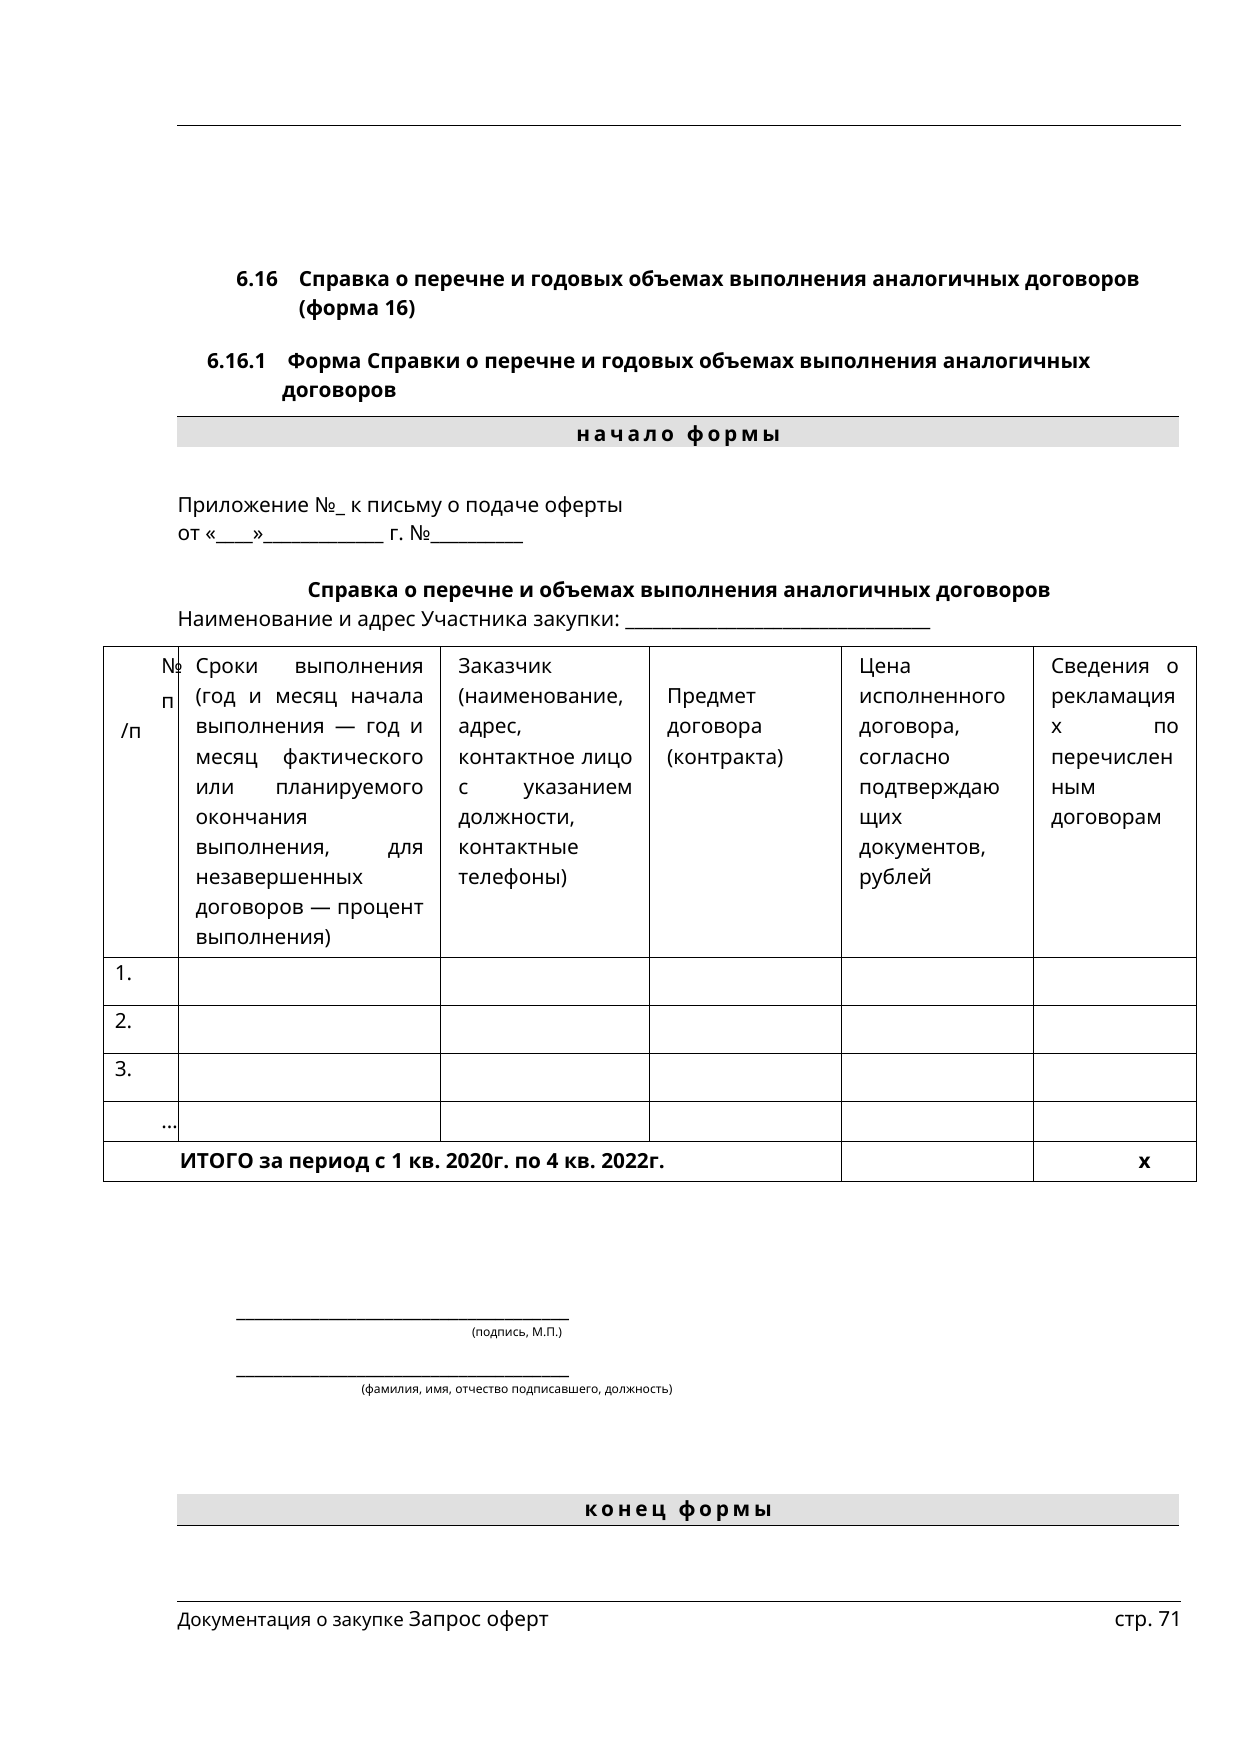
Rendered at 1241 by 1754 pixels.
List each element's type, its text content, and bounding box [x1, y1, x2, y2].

table_cell [1034, 1006, 1196, 1053]
table_cell [650, 1006, 841, 1053]
table_cell [179, 1102, 440, 1141]
table_header Сроки выполнения (год и месяц начала выполнения — год и месяц фактического или планируемого окончания выполнения, для незавершенных договоров — процент выполнения) [179, 647, 440, 957]
table_cell [179, 958, 440, 1005]
table_header Цена исполненного договора, согласно подтверждающих документов, рублей [842, 647, 1033, 957]
text Справка о перечне и объемах выполнения аналогичных договоров [177, 575, 1181, 604]
text Наименование и адрес Участника закупки: _________________________________ [177, 604, 1181, 632]
table_cell [441, 958, 649, 1005]
list Форма Справки о перечне и годовых объемах выполнения аналогичных договоров [207, 346, 1181, 403]
text начало формы [177, 417, 1179, 447]
text Приложение №_ к письму о подаче оферты от «____»_____________ г. №__________ [177, 490, 1181, 547]
table_cell [441, 1006, 649, 1053]
table_cell [1034, 1054, 1196, 1101]
table_cell [842, 958, 1033, 1005]
text конец формы [177, 1494, 1179, 1525]
subtitle Справка о перечне и годовых объемах выполнения аналогичных договоров (форма 16) [236, 264, 1181, 321]
table_cell [650, 958, 841, 1005]
table_header № п/п [104, 647, 178, 957]
table_cell [842, 1006, 1033, 1053]
text ____________________________________ [177, 1295, 1181, 1324]
table_cell [842, 1054, 1033, 1101]
table_cell [650, 1102, 841, 1141]
table_cell [104, 1006, 178, 1053]
table_cell [441, 1102, 649, 1141]
table_header Сведения о рекламациях по перечисленным договорам [1034, 647, 1196, 957]
table_cell [179, 1054, 440, 1101]
table_cell [104, 958, 178, 1005]
table_cell [842, 1142, 1033, 1181]
table_cell [1034, 958, 1196, 1005]
table_cell [842, 1102, 1033, 1141]
table_cell [650, 1054, 841, 1101]
table_cell [179, 1006, 440, 1053]
table_cell х [1034, 1142, 1196, 1181]
table_cell [104, 1054, 178, 1101]
text ____________________________________ [177, 1352, 1181, 1381]
table_cell … [104, 1102, 178, 1141]
text (фамилия, имя, отчество подписавшего, должность) [177, 1381, 797, 1409]
table_header Заказчик (наименование, адрес, контактное лицо с указанием должности, контактные телефоны) [441, 647, 649, 957]
table_cell [1034, 1102, 1196, 1141]
table_cell ИТОГО за период с 1 кв. 2020г. по 4 кв. 2022г. [104, 1142, 841, 1181]
text (подпись, М.П.) [177, 1324, 797, 1352]
table_header Предмет договора (контракта) [650, 647, 841, 957]
table_cell [441, 1054, 649, 1101]
